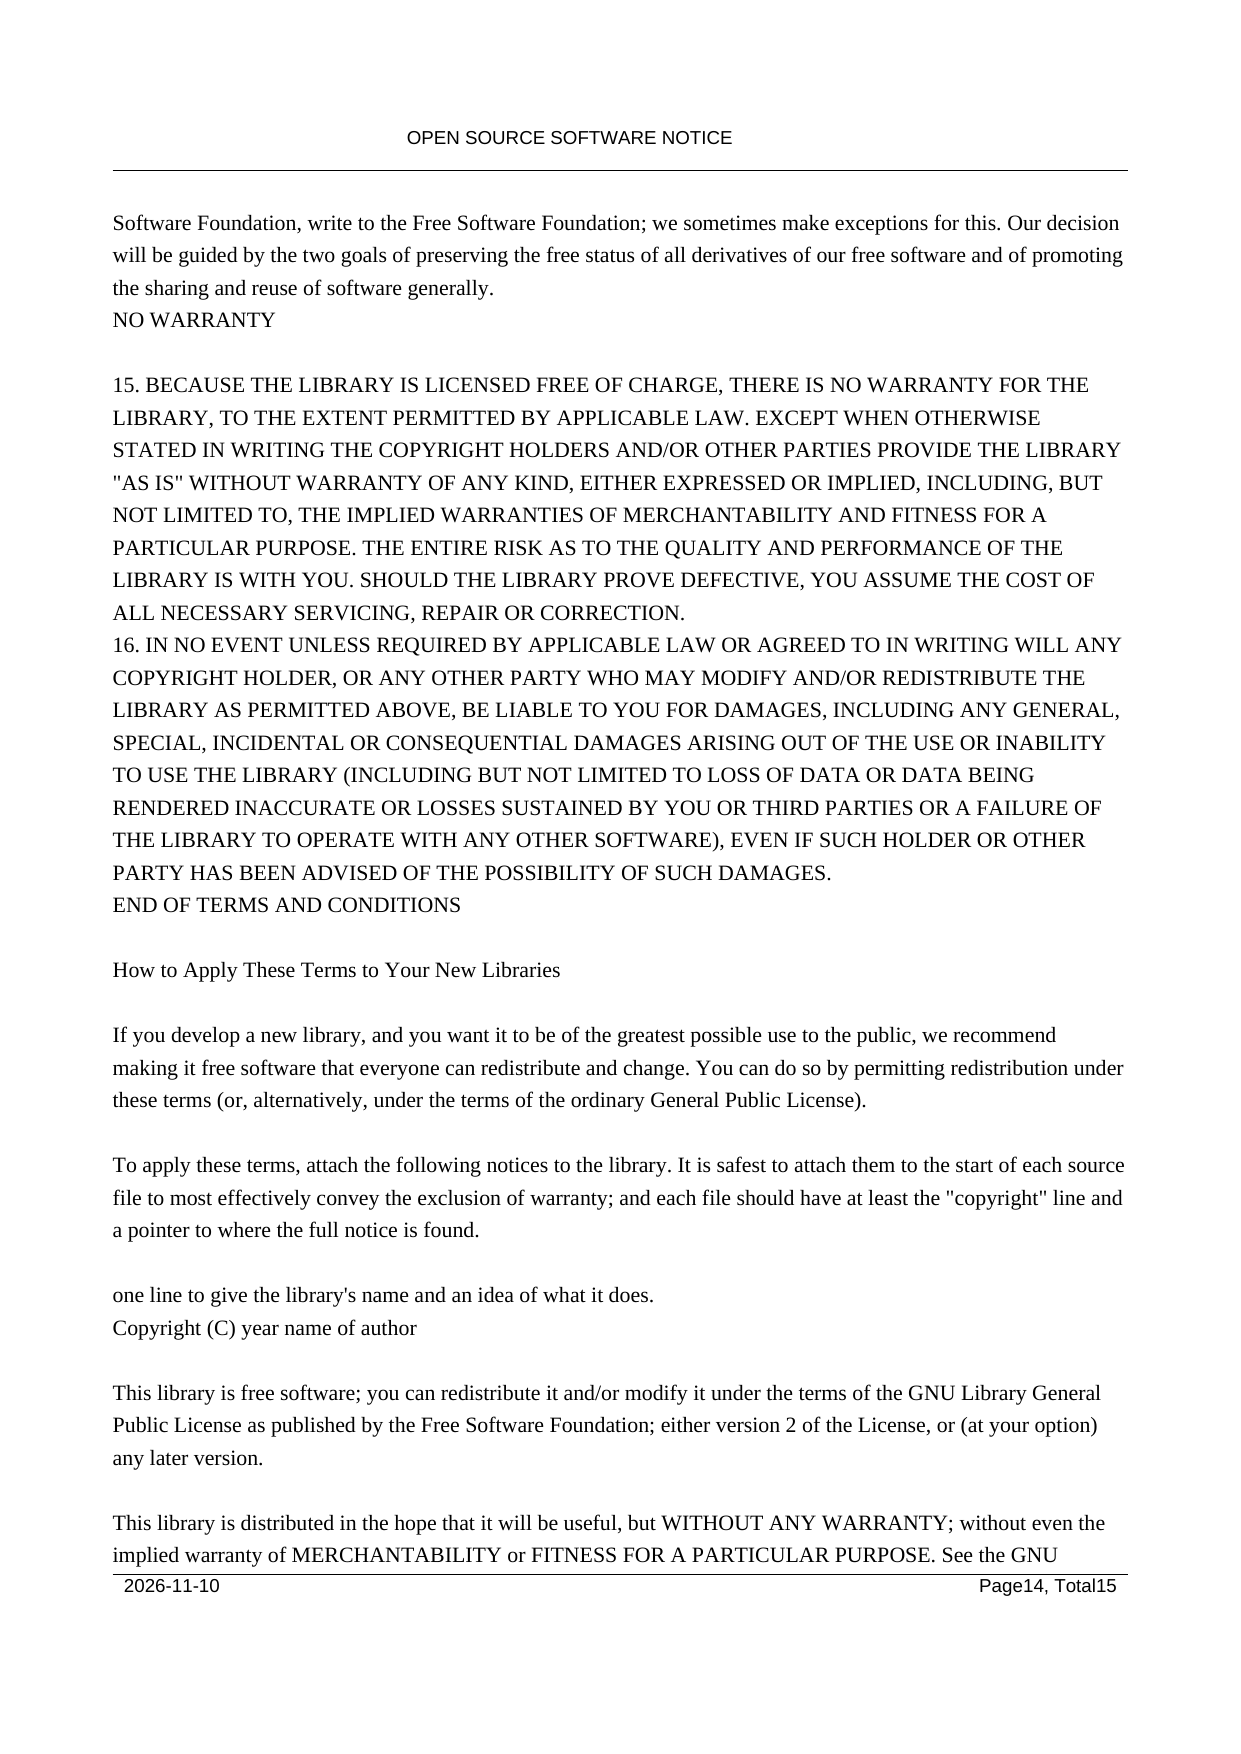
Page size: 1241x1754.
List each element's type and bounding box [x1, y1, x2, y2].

text [112, 206, 1128, 1571]
